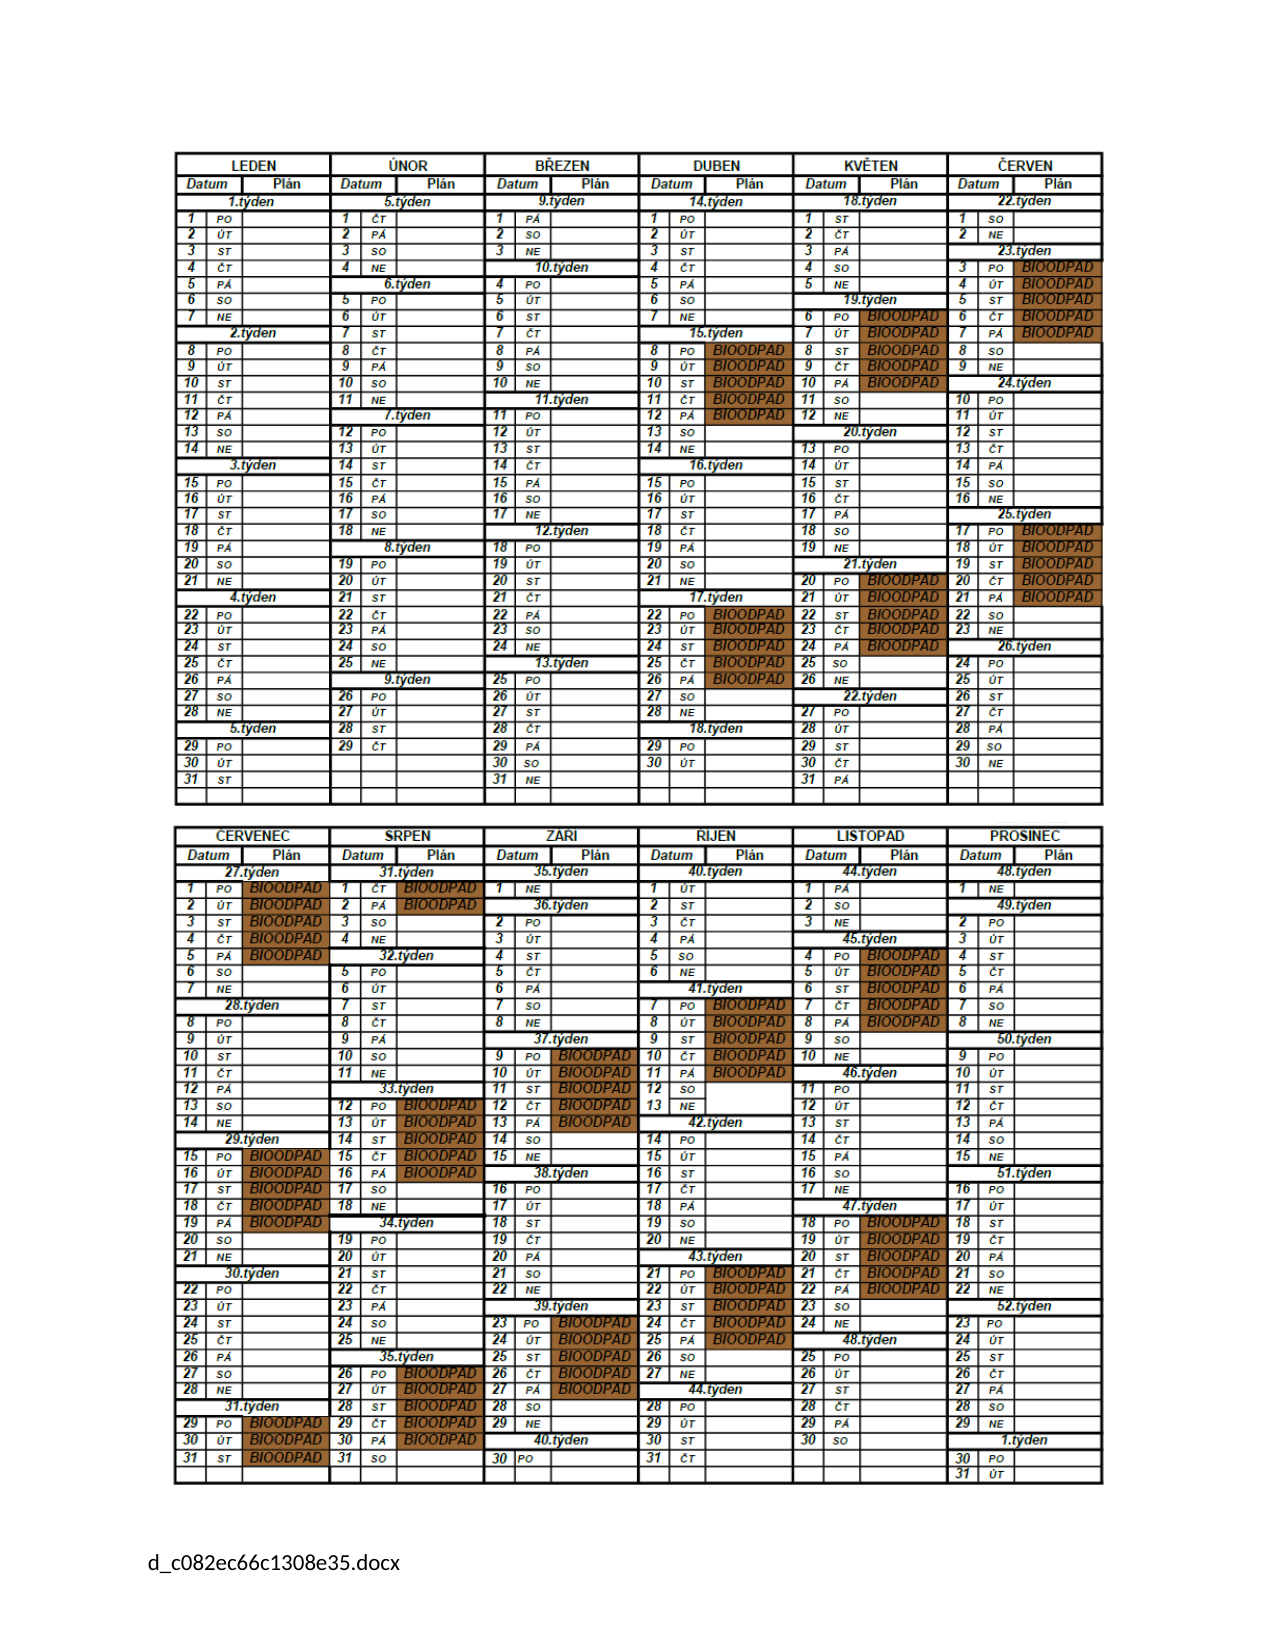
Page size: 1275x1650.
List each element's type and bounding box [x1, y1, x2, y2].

picture [166, 147, 1109, 813]
picture [166, 822, 1109, 1491]
